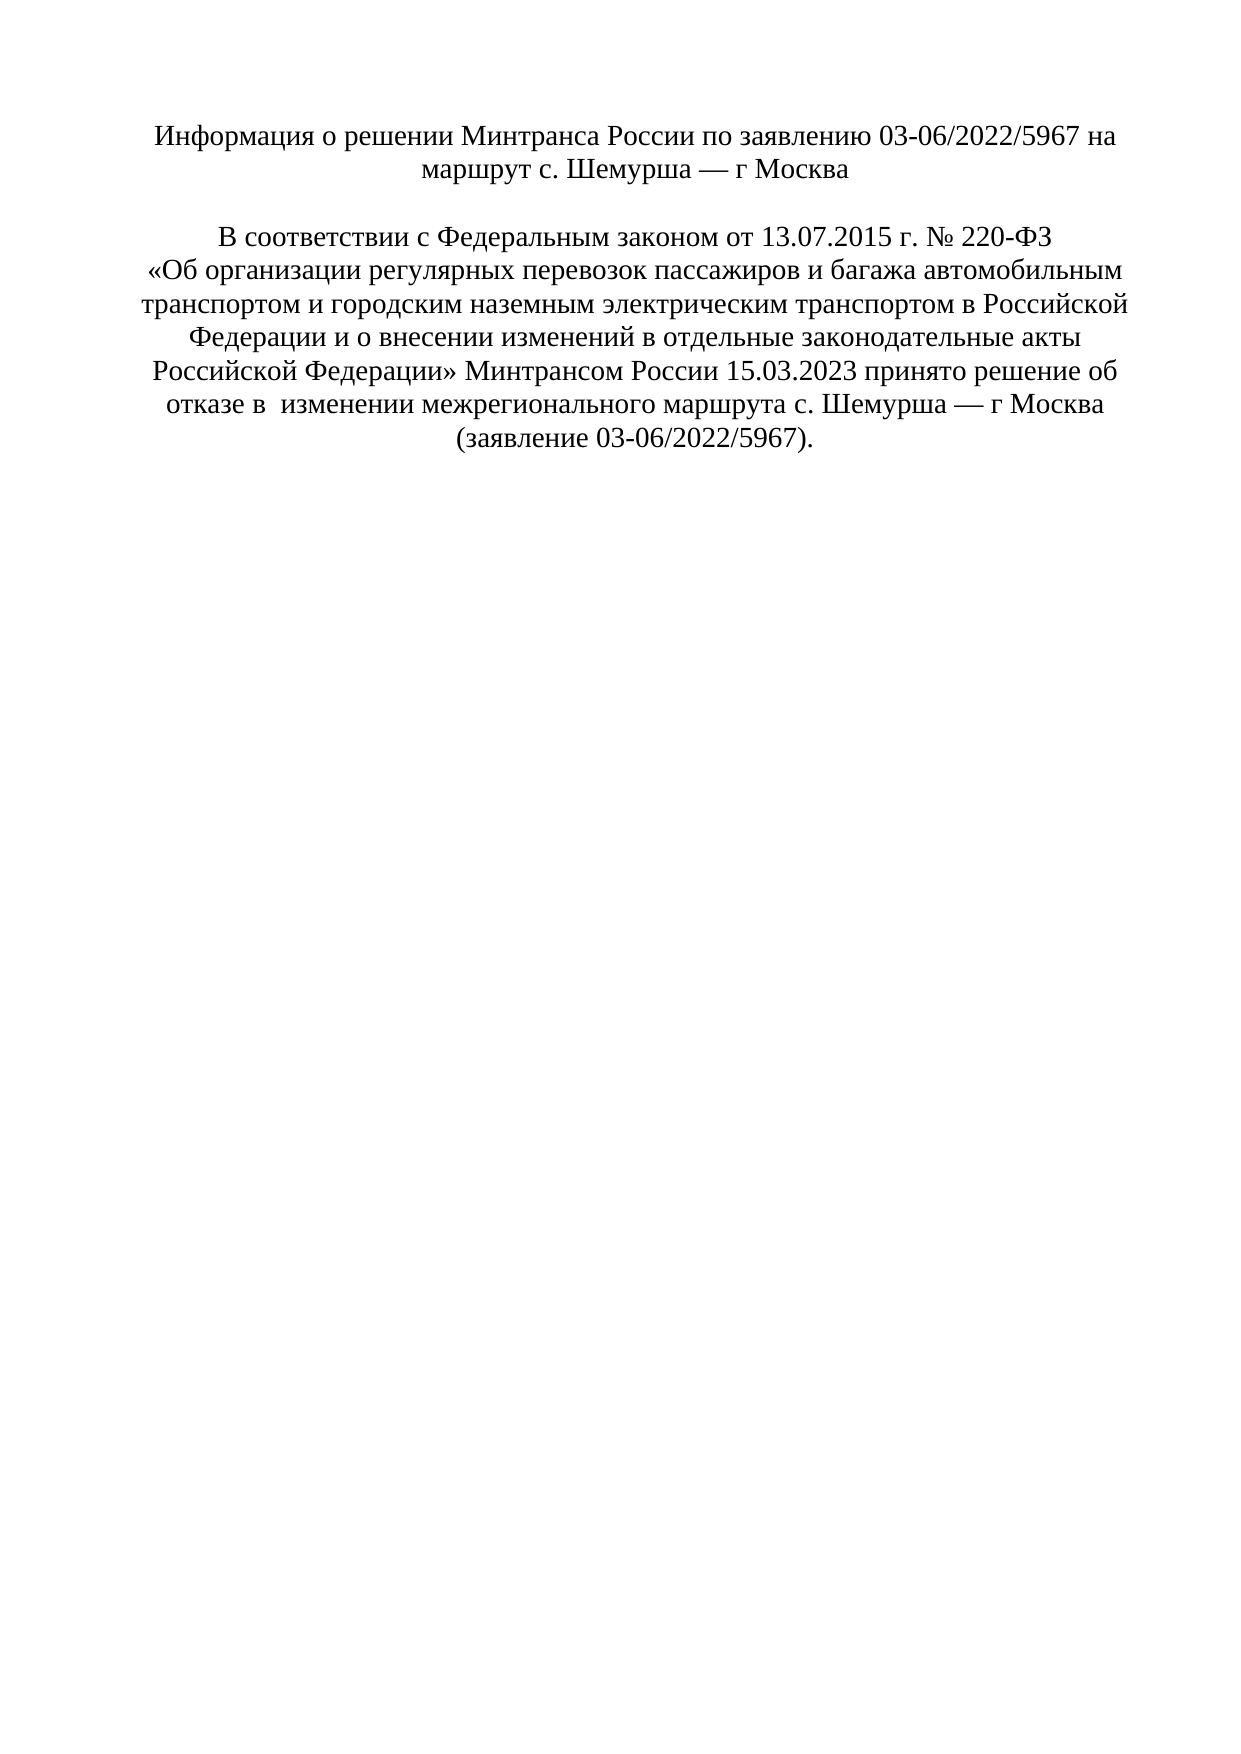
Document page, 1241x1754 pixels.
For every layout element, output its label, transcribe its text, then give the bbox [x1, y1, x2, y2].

text Информация о решении Минтранса России по заявлению 03-06/2022/5967 на маршрут с. Шемурша — г Москва [118, 118, 1152, 185]
text В соответствии с Федеральным законом от 13.07.2015 г. № 220-ФЗ «Об организации регулярных перевозок пассажиров и багажа автомобильным транспортом и городским наземным электрическим транспортом в Российской Федерации и о внесении изменений в отдельные законодательные акты Российской Федерации» Минтрансом России 15.03.2023 принято решение об отказе в изменении межрегионального маршрута с. Шемурша — г Москва (заявление 03-06/2022/5967). [118, 219, 1152, 453]
